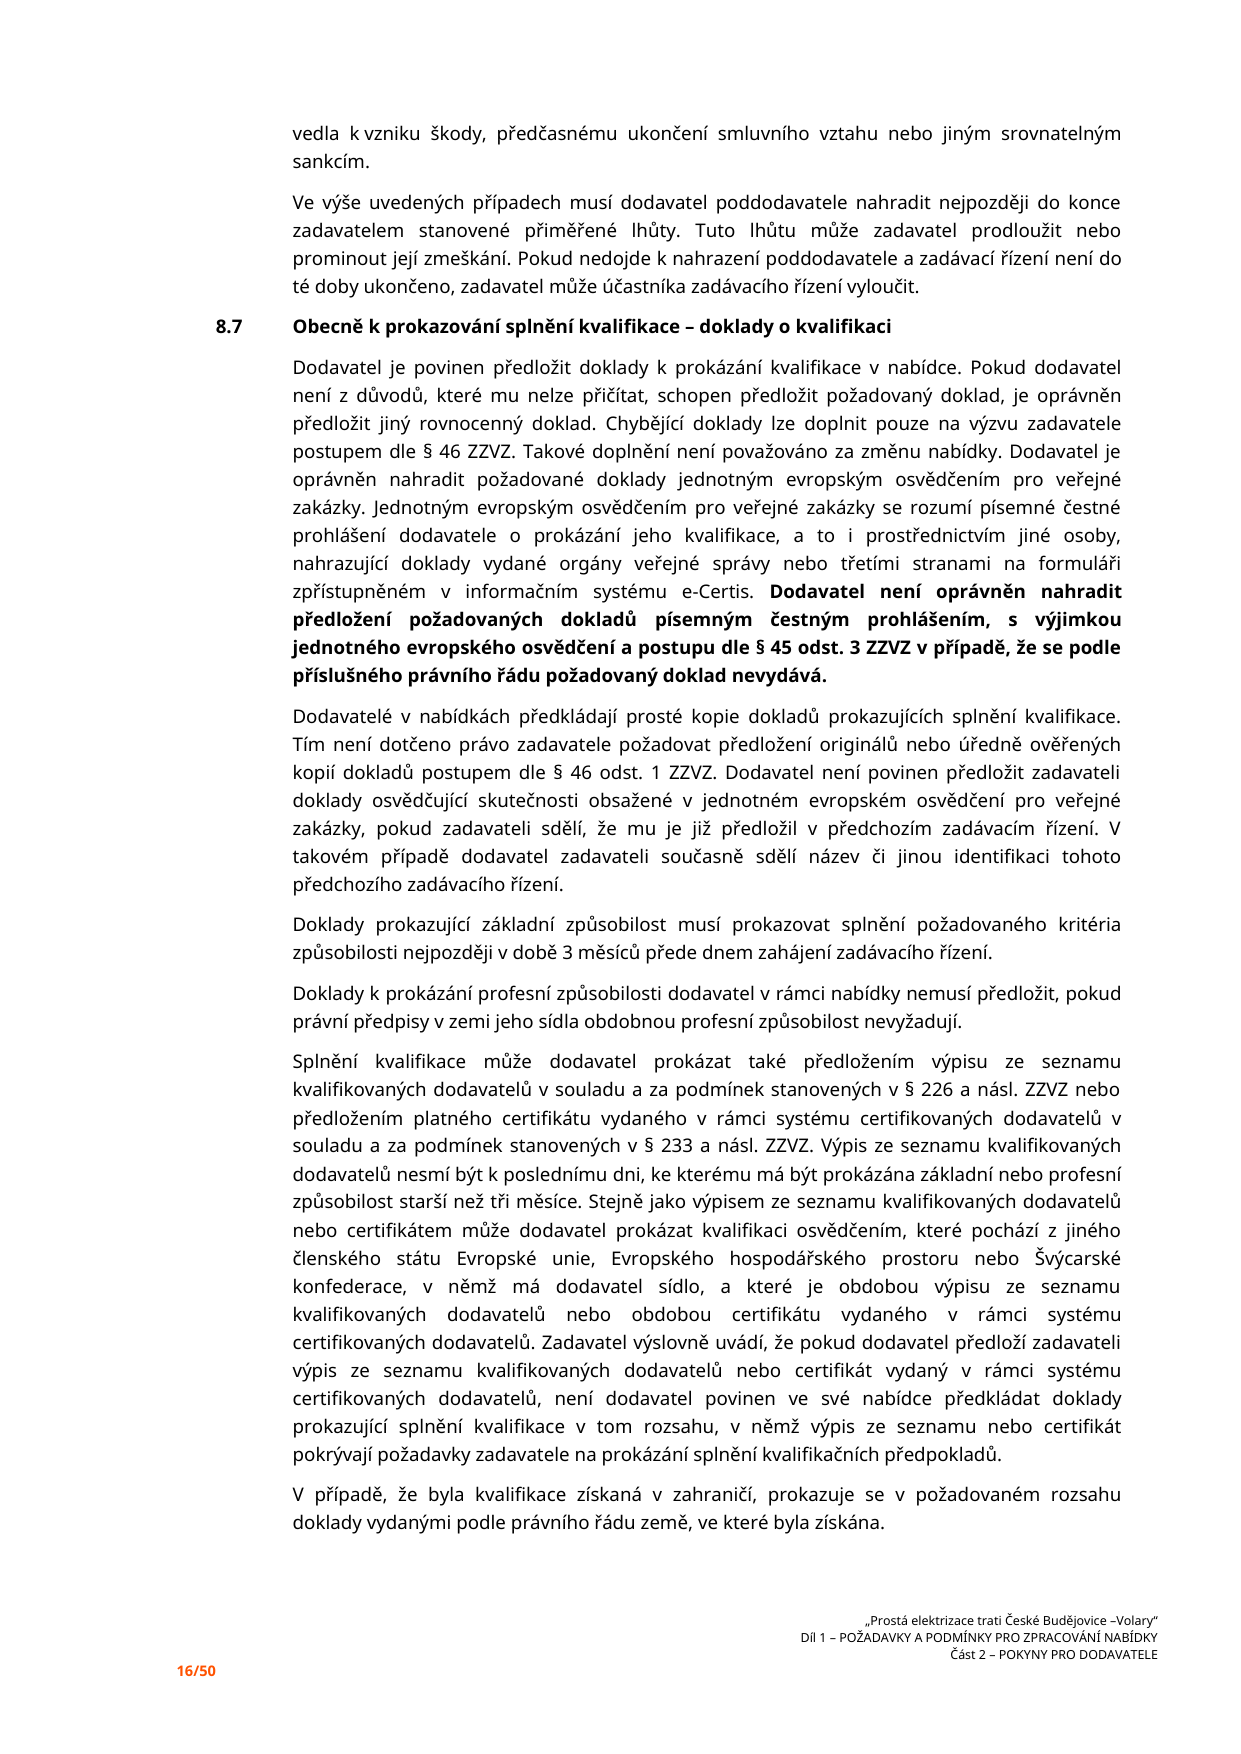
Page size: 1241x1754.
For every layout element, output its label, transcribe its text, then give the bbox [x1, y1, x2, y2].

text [292, 121, 1122, 174]
text Ve výše uvedených případech musí dodavatel poddodavatele nahradit nejpozději do konce zadavatelem stanovené přiměřené lhůty. Tuto lhůtu může zadavatel prodloužit nebo prominout její zmeškání. Pokud nedojde k nahrazení poddodavatele a zadávací řízení není do té doby ukončeno, zadavatel může účastníka zadávacího řízení vyloučit. [292, 189, 1122, 299]
text Dodavatel je povinen předložit doklady k prokázání kvalifikace v nabídce. Pokud dodavatel není z důvodů, které mu nelze přičítat, schopen předložit požadovaný doklad, je oprávněn předložit jiný rovnocenný doklad. Chybějící doklady lze doplnit pouze na výzvu zadavatele postupem dle § 46 ZZVZ. Takové doplnění není považováno za změnu nabídky. Dodavatel je oprávněn nahradit požadované doklady jednotným evropským osvědčením pro veřejné zakázky. Jednotným evropským osvědčením pro veřejné zakázky se rozumí písemné čestné prohlášení dodavatele o prokázání jeho kvalifikace, a to i prostřednictvím jiné osoby, nahrazující doklady vydané orgány veřejné správy nebo třetími stranami na formuláři zpřístupněném v informačním systému e-Certis. Dodavatel není oprávněn nahradit předložení požadovaných dokladů písemným čestným prohlášením, s výjimkou jednotného evropského osvědčení a postupu dle § 45 odst. 3 ZZVZ v případě, že se podle příslušného právního řádu požadovaný doklad nevydává. [292, 354, 1122, 688]
text V případě, že byla kvalifikace získaná v zahraničí, prokazuje se v požadovaném rozsahu doklady vydanými podle právního řádu země, ve které byla získána. [292, 1482, 1122, 1535]
text Obecně k prokazování splnění kvalifikace – doklady o kvalifikaci [216, 314, 1122, 339]
text Doklady prokazující základní způsobilost musí prokazovat splnění požadovaného kritéria způsobilosti nejpozději v době 3 měsíců přede dnem zahájení zadávacího řízení. [292, 912, 1122, 965]
text Dodavatelé v nabídkách předkládají prosté kopie dokladů prokazujících splnění kvalifikace. Tím není dotčeno právo zadavatele požadovat předložení originálů nebo úředně ověřených kopií dokladů postupem dle § 46 odst. 1 ZZVZ. Dodavatel není povinen předložit zadavateli doklady osvědčující skutečnosti obsažené v jednotném evropském osvědčení pro veřejné zakázky, pokud zadavateli sdělí, že mu je již předložil v předchozím zadávacím řízení. V takovém případě dodavatel zadavateli současně sdělí název či jinou identifikaci tohoto předchozího zadávacího řízení. [292, 703, 1122, 897]
text Splnění kvalifikace může dodavatel prokázat také předložením výpisu ze seznamu kvalifikovaných dodavatelů v souladu a za podmínek stanovených v § 226 a násl. ZZVZ nebo předložením platného certifikátu vydaného v rámci systému certifikovaných dodavatelů v souladu a za podmínek stanovených v § 233 a násl. ZZVZ. Výpis ze seznamu kvalifikovaných dodavatelů nesmí být k poslednímu dni, ke kterému má být prokázána základní nebo profesní způsobilost starší než tři měsíce. Stejně jako výpisem ze seznamu kvalifikovaných dodavatelů nebo certifikátem může dodavatel prokázat kvalifikaci osvědčením, které pochází z jiného členského státu Evropské unie, Evropského hospodářského prostoru nebo Švýcarské konfederace, v němž má dodavatel sídlo, a které je obdobou výpisu ze seznamu kvalifikovaných dodavatelů nebo obdobou certifikátu vydaného v rámci systému certifikovaných dodavatelů. Zadavatel výslovně uvádí, že pokud dodavatel předloží zadavateli výpis ze seznamu kvalifikovaných dodavatelů nebo certifikát vydaný v rámci systému certifikovaných dodavatelů, není dodavatel povinen ve své nabídce předkládat doklady prokazující splnění kvalifikace v tom rozsahu, v němž výpis ze seznamu nebo certifikát pokrývají požadavky zadavatele na prokázání splnění kvalifikačních předpokladů. [292, 1049, 1122, 1467]
text Doklady k prokázání profesní způsobilosti dodavatel v rámci nabídky nemusí předložit, pokud právní předpisy v zemi jeho sídla obdobnou profesní způsobilost nevyžadují. [292, 980, 1122, 1034]
